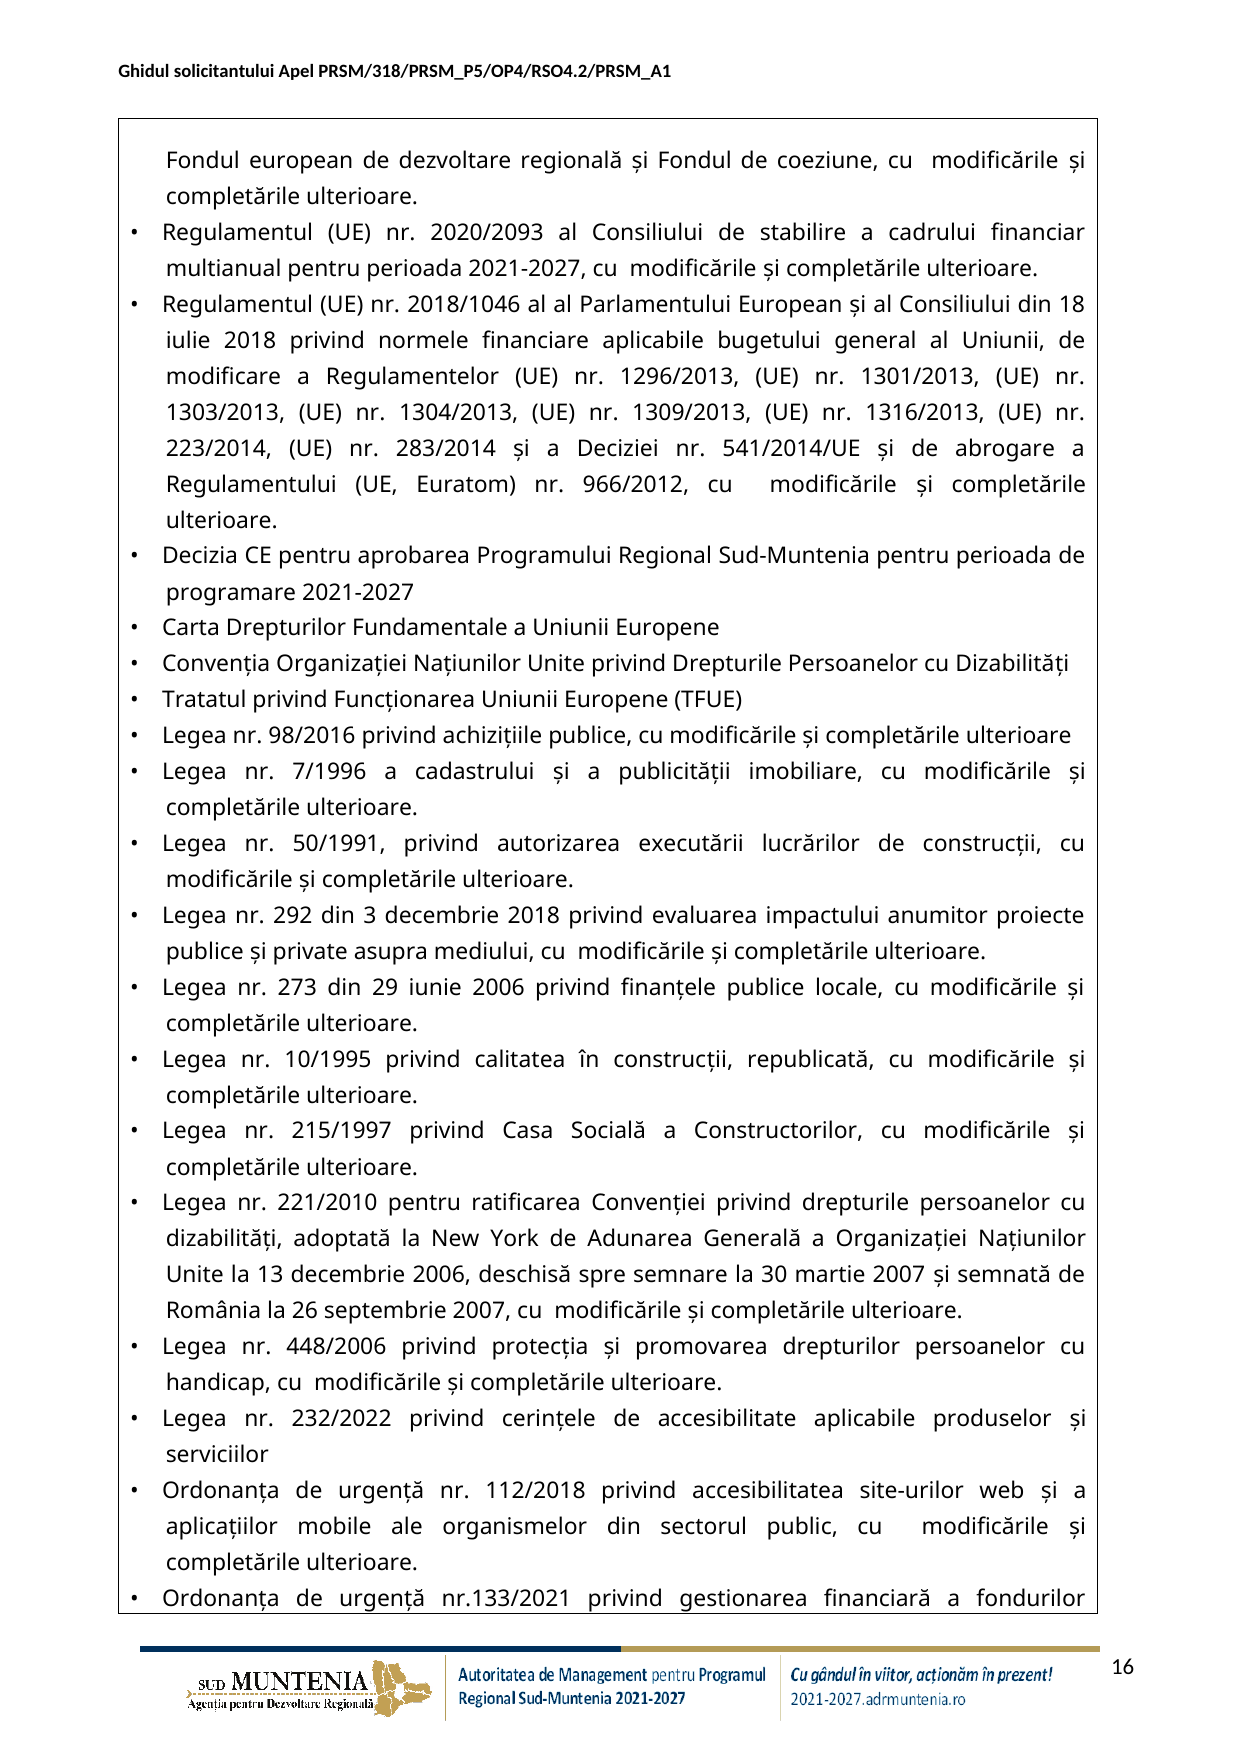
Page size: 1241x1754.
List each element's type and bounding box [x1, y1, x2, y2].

table_header [119, 119, 1097, 1613]
picture [140, 1646, 1100, 1721]
